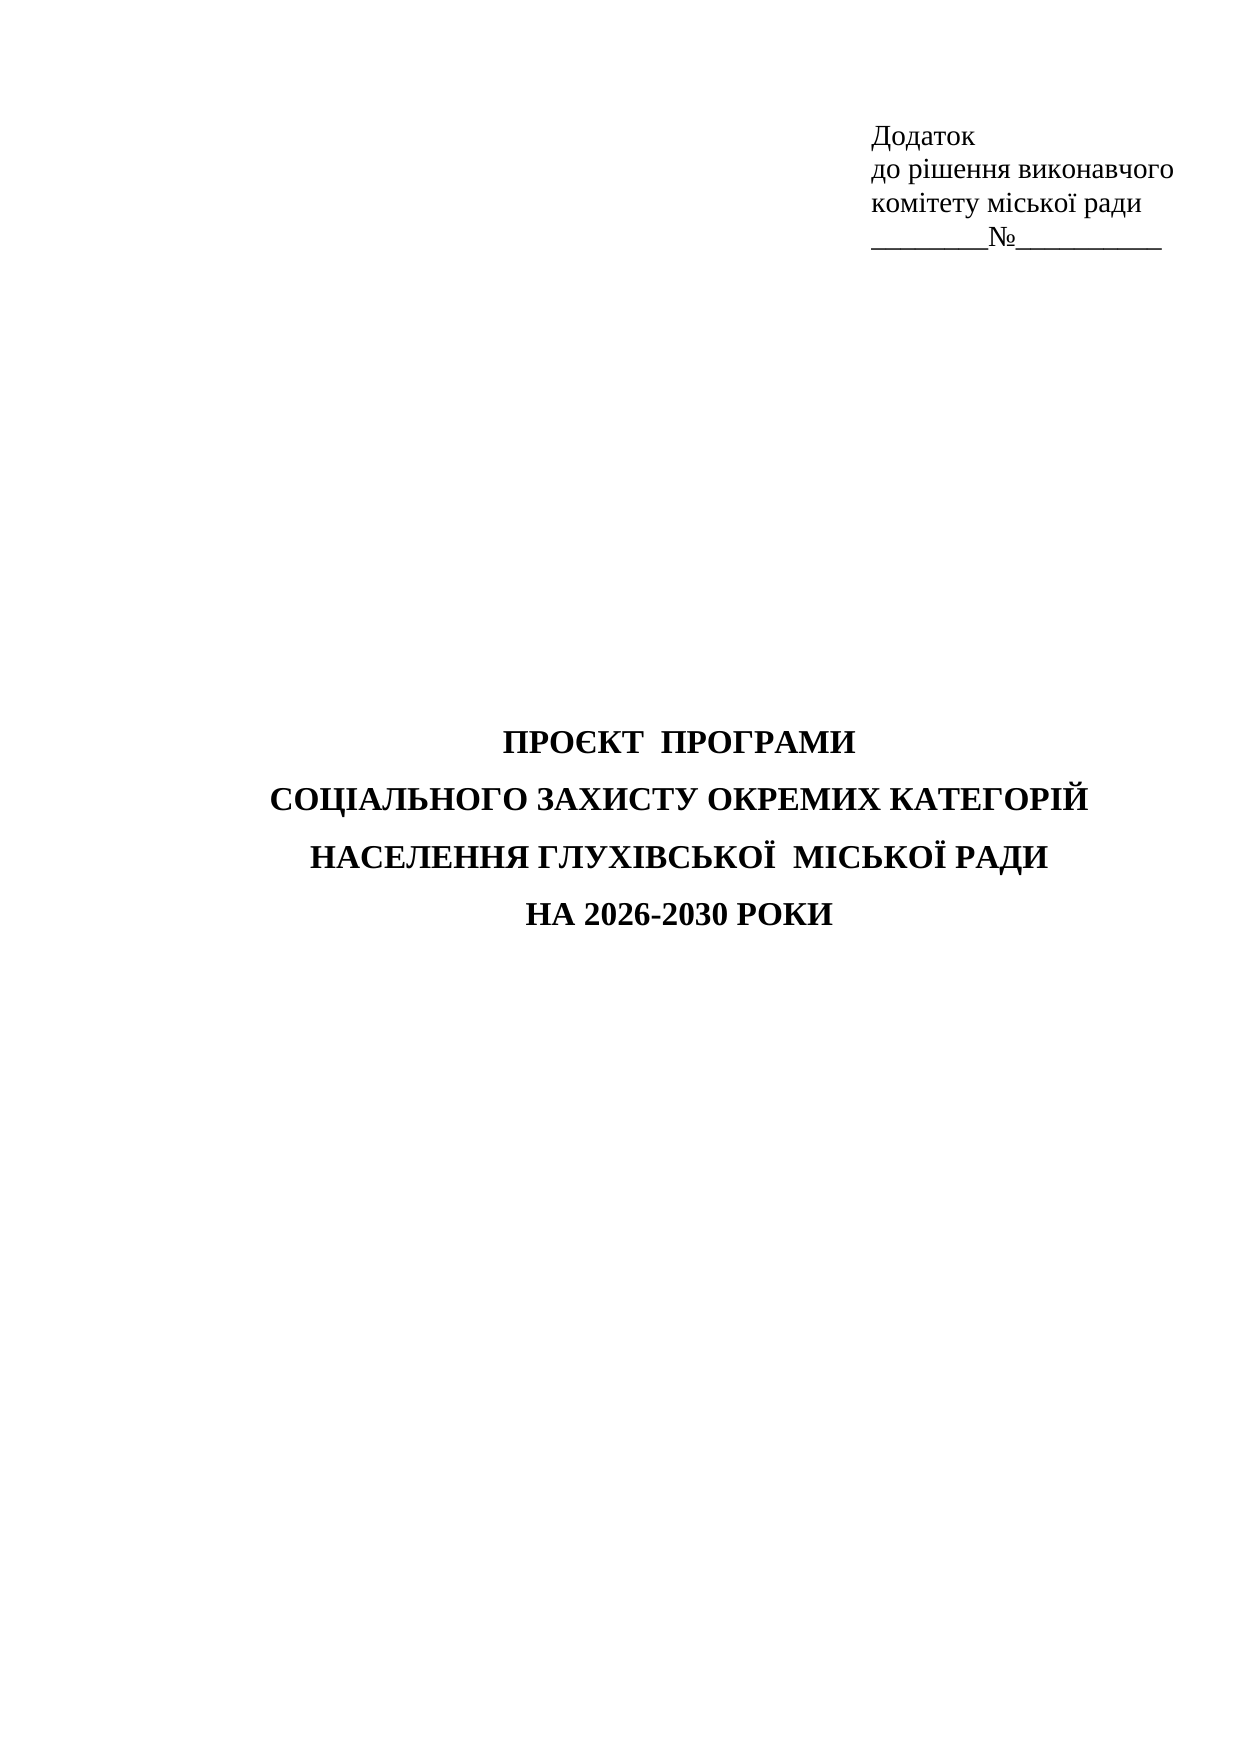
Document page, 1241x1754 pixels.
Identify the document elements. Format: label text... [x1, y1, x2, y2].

text НА 2026-2030 РОКИ [177, 894, 1181, 976]
text до рішення виконавчого комітету міської ради [871, 152, 1181, 219]
text ________№__________ [871, 219, 1181, 252]
text ПРОЄКТ ПРОГРАМИ [177, 722, 1181, 760]
text СОЦІАЛЬНОГО ЗАХИСТУ ОКРЕМИХ КАТЕГОРІЙ НАСЕЛЕННЯ ГЛУХІВСЬКОЇ МІСЬКОЇ РАДИ [177, 779, 1181, 875]
text Додаток [871, 118, 1181, 152]
